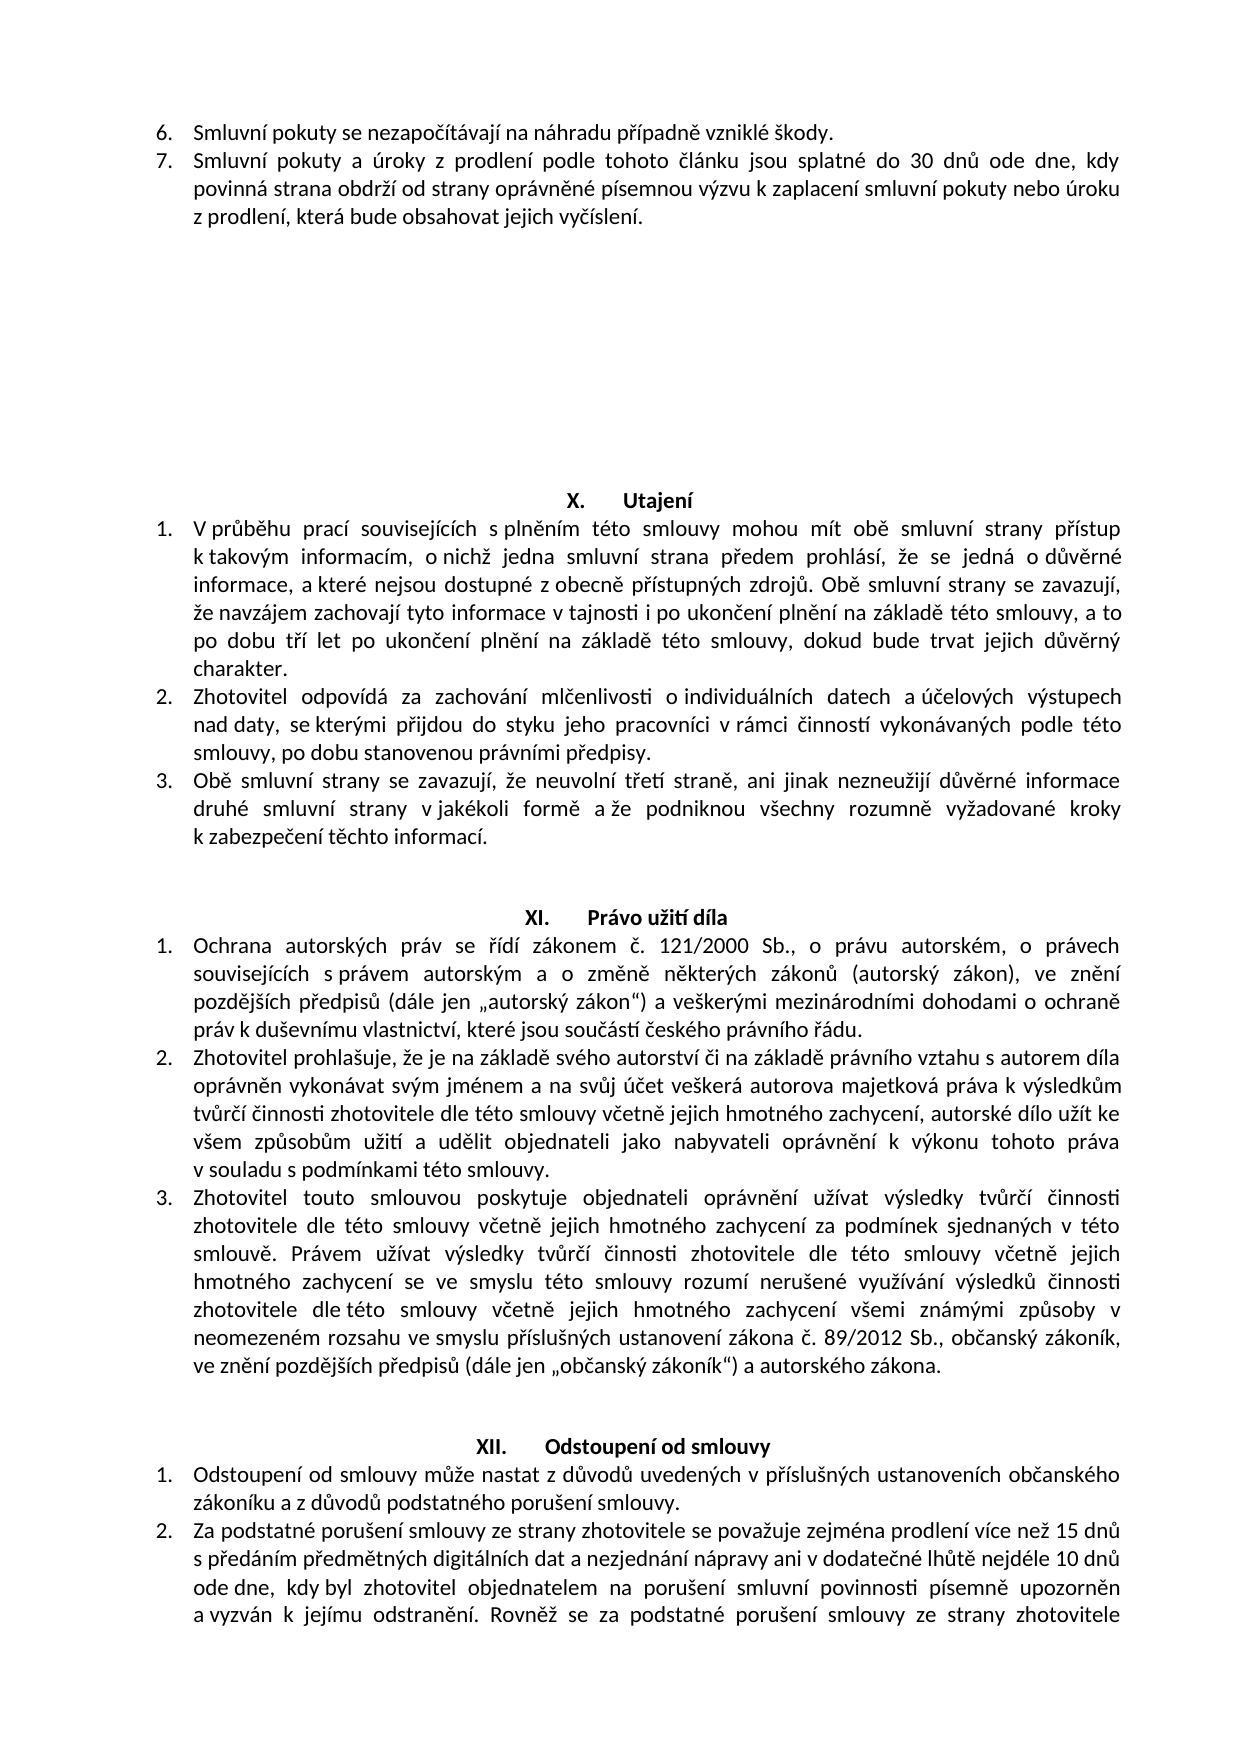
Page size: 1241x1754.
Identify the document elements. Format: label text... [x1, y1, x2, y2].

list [156, 1517, 1122, 1629]
list Smluvní pokuty a úroky z prodlení podle tohoto článku jsou splatné do 30 dnů ode dne, kdy povinná strana obdrží od strany oprávněné písemnou výzvu k zaplacení smluvní pokuty nebo úroku z prodlení, která bude obsahovat jejich vyčíslení. [156, 146, 1122, 230]
list Obě smluvní strany se zavazují, že neuvolní třetí straně, ani jinak nezneužijí důvěrné informace druhé smluvní strany v jakékoli formě a že podniknou všechny rozumně vyžadované kroky k zabezpečení těchto informací. [156, 766, 1122, 850]
list Odstoupení od smlouvy může nastat z důvodů uvedených v příslušných ustanoveních občanského zákoníku a z důvodů podstatného porušení smlouvy. [156, 1461, 1122, 1517]
list Právo užití díla [156, 903, 1122, 931]
list Utajení [156, 486, 1122, 514]
list Smluvní pokuty se nezapočítávají na náhradu případně vzniklé škody. [156, 118, 1122, 146]
list Zhotovitel touto smlouvou poskytuje objednateli oprávnění užívat výsledky tvůrčí činnosti zhotovitele dle této smlouvy včetně jejich hmotného zachycení za podmínek sjednaných v této smlouvě. Právem užívat výsledky tvůrčí činnosti zhotovitele dle této smlouvy včetně jejich hmotného zachycení se ve smyslu této smlouvy rozumí nerušené využívání výsledků činnosti zhotovitele dle této smlouvy včetně jejich hmotného zachycení všemi známými způsoby v neomezeném rozsahu ve smyslu příslušných ustanovení zákona č. 89/2012 Sb., občanský zákoník, ve znění pozdějších předpisů (dále jen „občanský zákoník“) a autorského zákona. [156, 1183, 1122, 1379]
list Odstoupení od smlouvy [156, 1432, 1122, 1461]
list Zhotovitel odpovídá za zachování mlčenlivosti o individuálních datech a účelových výstupech nad daty, se kterými přijdou do styku jeho pracovníci v rámci činností vykonávaných podle této smlouvy, po dobu stanovenou právními předpisy. [156, 682, 1122, 766]
list Ochrana autorských práv se řídí zákonem č. 121/2000 Sb., o právu autorském, o právech souvisejících s právem autorským a o změně některých zákonů (autorský zákon), ve znění pozdějších předpisů (dále jen „autorský zákon“) a veškerými mezinárodními dohodami o ochraně práv k duševnímu vlastnictví, které jsou součástí českého právního řádu. [156, 931, 1122, 1043]
list V průběhu prací souvisejících s plněním této smlouvy mohou mít obě smluvní strany přístup k takovým informacím, o nichž jedna smluvní strana předem prohlásí, že se jedná o důvěrné informace, a které nejsou dostupné z obecně přístupných zdrojů. Obě smluvní strany se zavazují, že navzájem zachovají tyto informace v tajnosti i po ukončení plnění na základě této smlouvy, a to po dobu tří let po ukončení plnění na základě této smlouvy, dokud bude trvat jejich důvěrný charakter. [156, 514, 1122, 682]
list Zhotovitel prohlašuje, že je na základě svého autorství či na základě právního vztahu s autorem díla oprávněn vykonávat svým jménem a na svůj účet veškerá autorova majetková práva k výsledkům tvůrčí činnosti zhotovitele dle této smlouvy včetně jejich hmotného zachycení, autorské dílo užít ke všem způsobům užití a udělit objednateli jako nabyvateli oprávnění k výkonu tohoto práva v souladu s podmínkami této smlouvy. [156, 1043, 1122, 1183]
